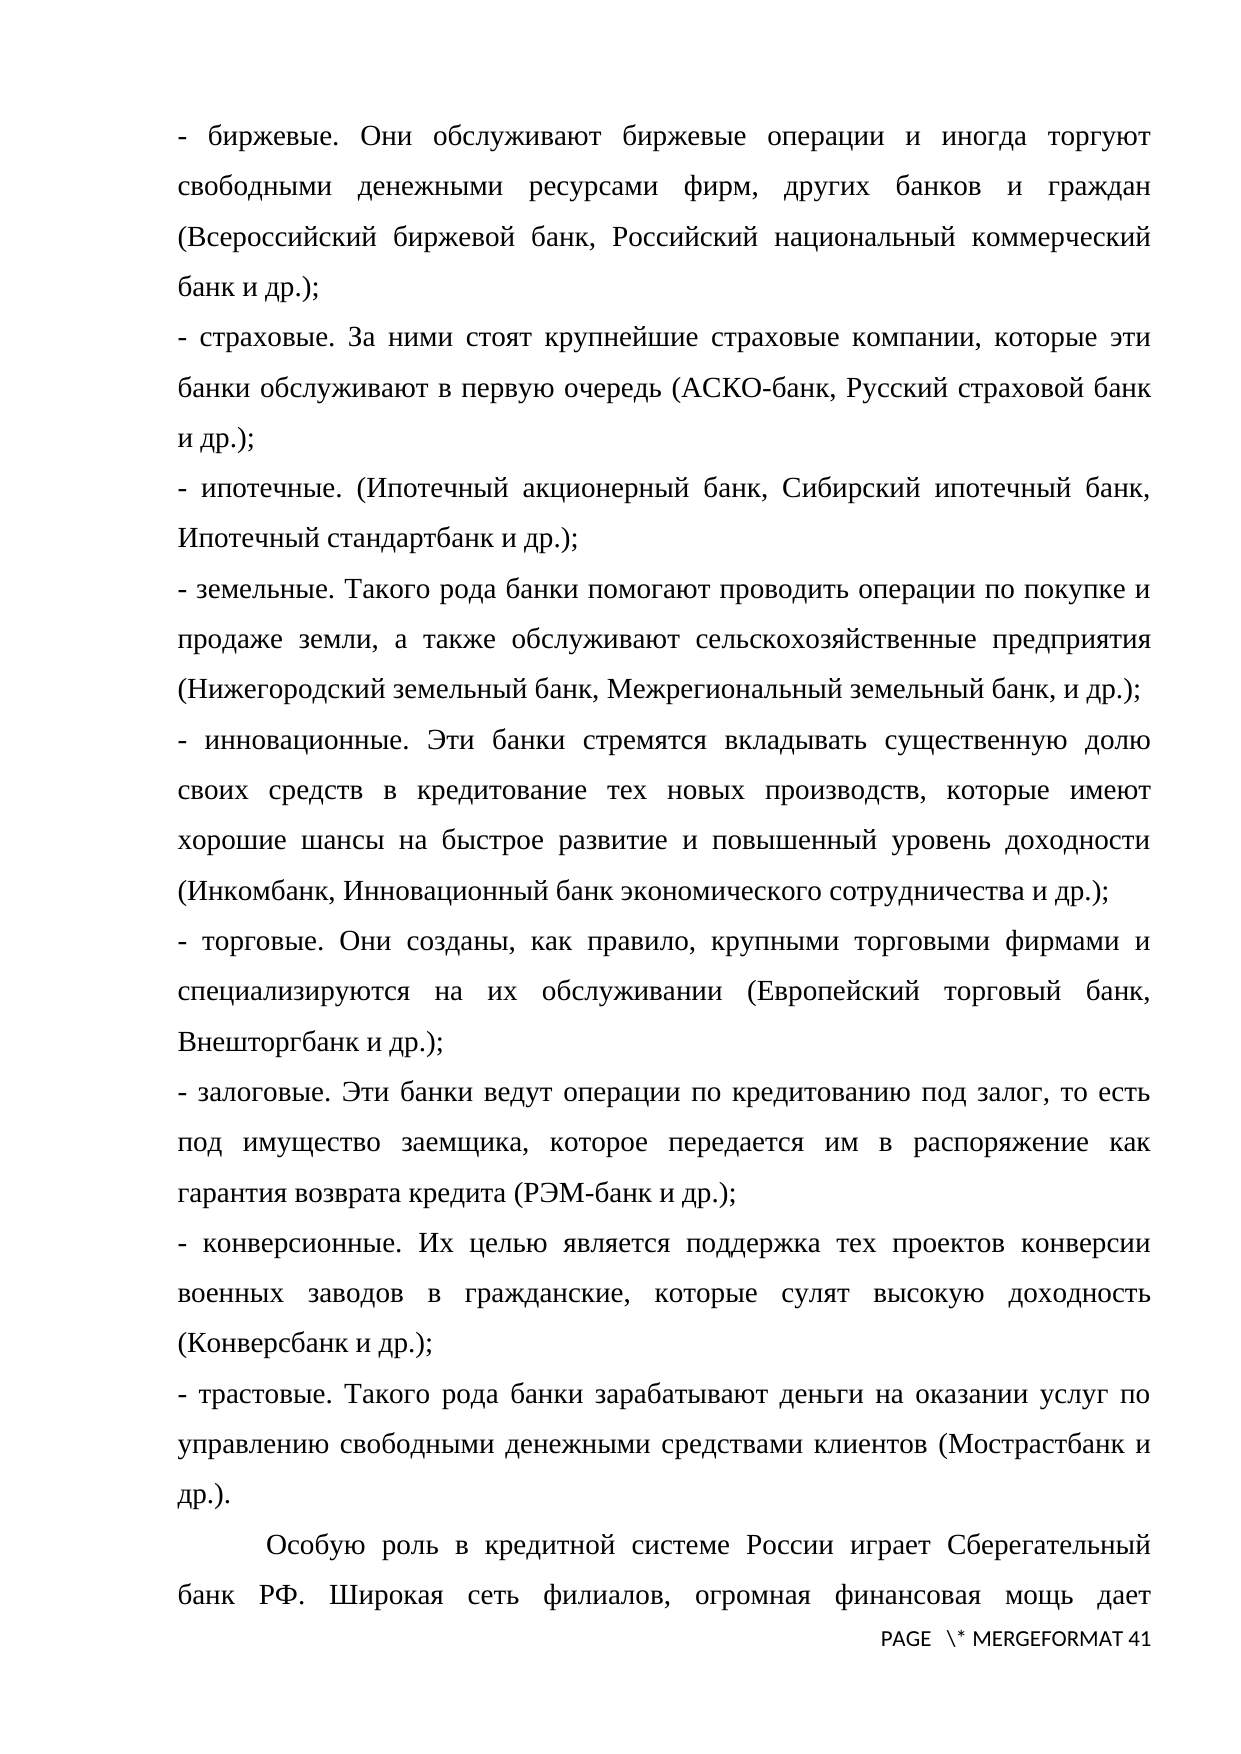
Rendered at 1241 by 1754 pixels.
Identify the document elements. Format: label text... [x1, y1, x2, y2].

text - биржевые. Они обслуживают биржевые операции и иногда торгуют свободными денежными ресурсами фирм, других банков и граждан (Всероссийский биржевой банк, Российский национальный коммерческий банк и др.); [177, 118, 1152, 303]
text - ипотечные. (Ипотечный акционерный банк, Сибирский ипотечный банк, Ипотечный стандартбанк и др.); [177, 470, 1152, 554]
text - торговые. Они созданы, как правило, крупными торговыми фирмами и специализируются на их обслуживании (Европейский торговый банк, Внешторгбанк и др.); [177, 923, 1152, 1057]
text - конверсионные. Их целью является поддержка тех проектов конверсии военных заводов в гражданские, которые сулят высокую доходность (Конверсбанк и др.); [177, 1225, 1152, 1359]
text - страховые. За ними стоят крупнейшие страховые компании, которые эти банки обслуживают в первую очередь (АСКО-банк, Русский страховой банк и др.); [177, 319, 1152, 453]
text - трастовые. Такого рода банки зарабатывают деньги на оказании услуг по управлению свободными денежными средствами клиентов (Мострастбанк и др.). [177, 1376, 1152, 1510]
text - залоговые. Эти банки ведут операции по кредитованию под залог, то есть под имущество заемщика, которое передается им в распоряжение как гарантия возврата кредита (РЭМ-банк и др.); [177, 1074, 1152, 1208]
text - земельные. Такого рода банки помогают проводить операции по покупке и продаже земли, а также обслуживают сельскохозяйственные предприятия (Нижегородский земельный банк, Межрегиональный земельный банк, и др.); [177, 571, 1152, 705]
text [177, 1527, 1152, 1611]
text - инновационные. Эти банки стремятся вкладывать существенную долю своих средств в кредитование тех новых производств, которые имеют хорошие шансы на быстрое развитие и повышенный уровень доходности (Инкомбанк, Инновационный банк экономического сотрудничества и др.); [177, 722, 1152, 906]
